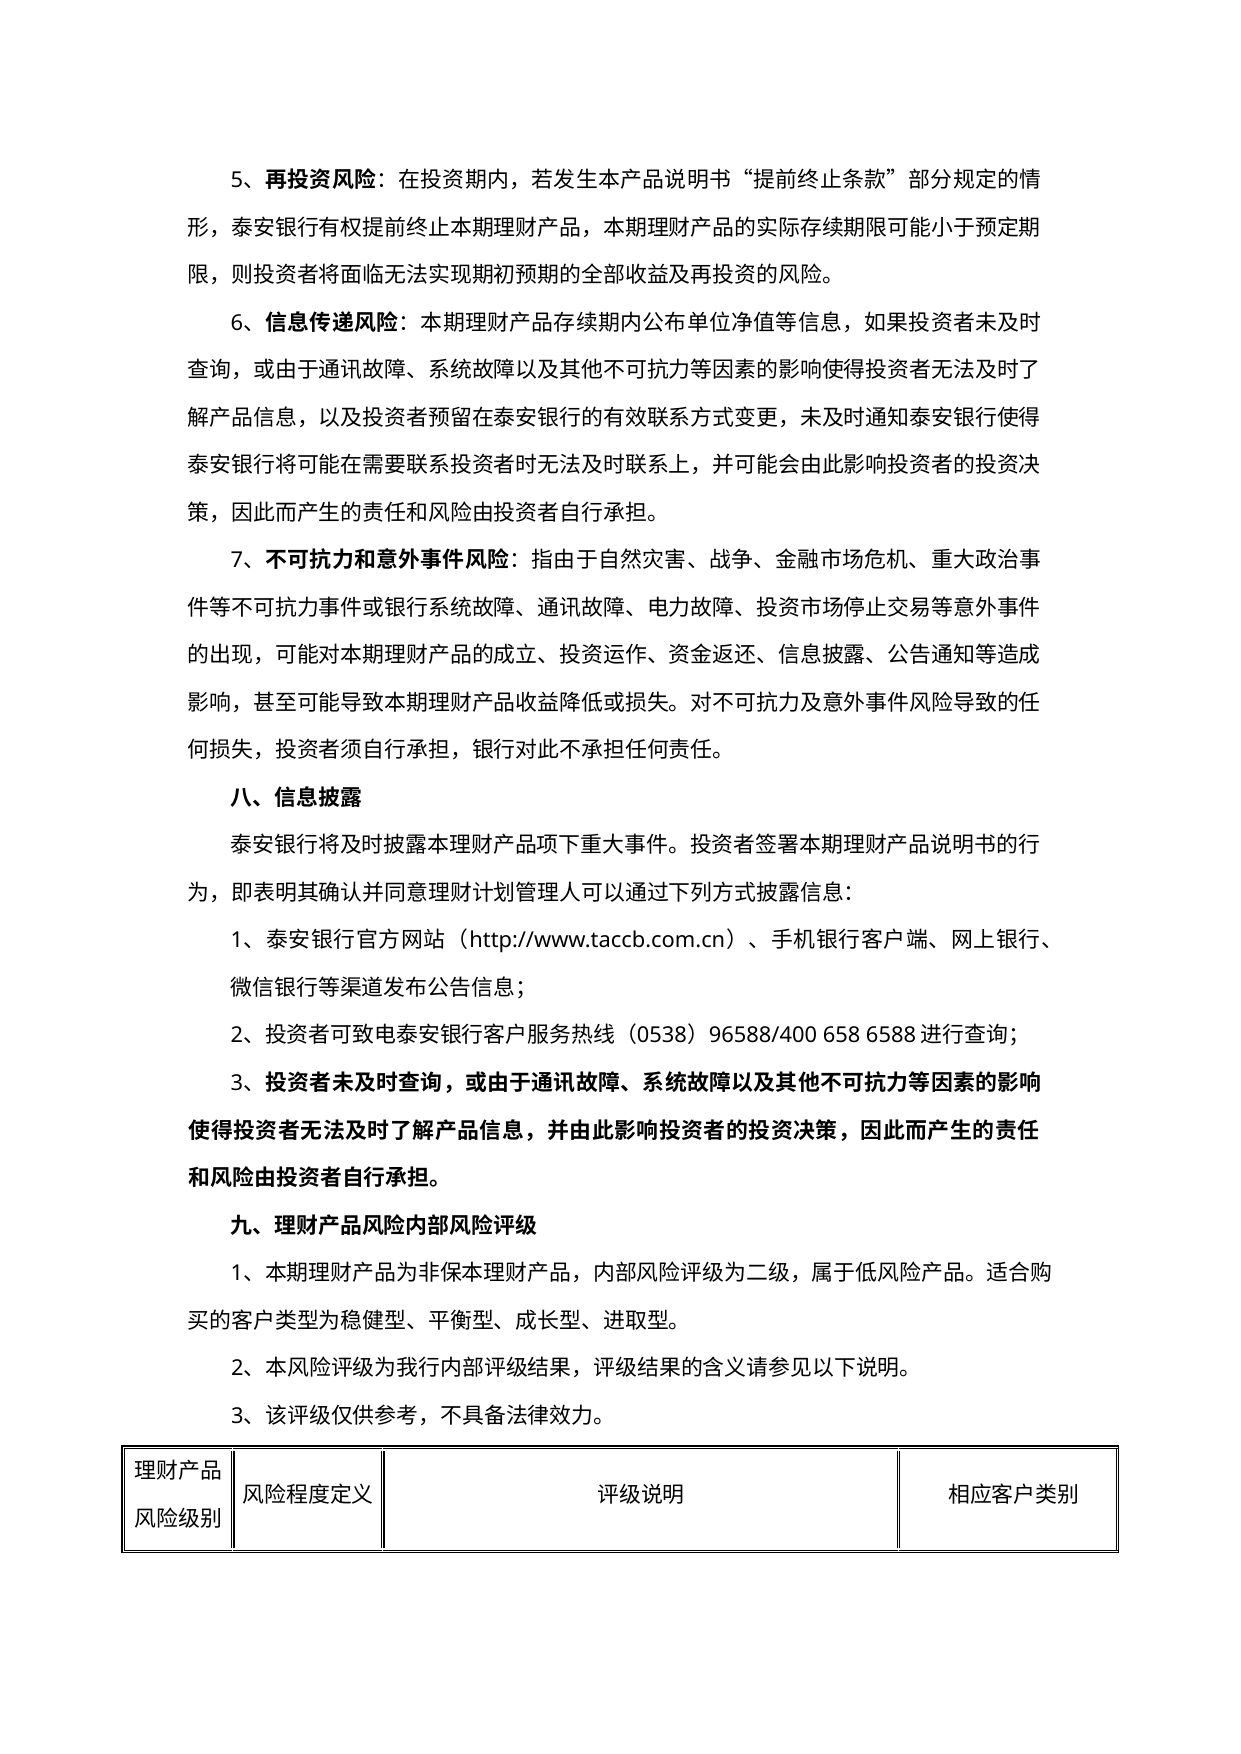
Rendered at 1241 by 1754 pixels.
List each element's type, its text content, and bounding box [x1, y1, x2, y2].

table_header 理财产品风险级别 [125, 1447, 233, 1550]
text 1、泰安银行官方网站（http://www.taccb.com.cn）、手机银行客户端、网上银行、微信银行等渠道发布公告信息； [230, 922, 1042, 1002]
text 2、投资者可致电泰安银行客户服务热线（0538）96588/400 658 6588进行查询； [230, 1017, 1042, 1049]
table_header 相应客户类别 [899, 1449, 1116, 1550]
text 5、再投资风险：在投资期内，若发生本产品说明书“提前终止条款”部分规定的情形，泰安银行有权提前终止本期理财产品，本期理财产品的实际存续期限可能小于预定期限，则投资者将面临无法实现期初预期的全部收益及再投资的风险。 [187, 162, 1042, 289]
text 泰安银行将及时披露本理财产品项下重大事件。投资者签署本期理财产品说明书的行为，即表明其确认并同意理财计划管理人可以通过下列方式披露信息： [187, 827, 1042, 906]
text 九、理财产品风险内部风险评级 [187, 1208, 1042, 1239]
table_header 评级说明 [383, 1449, 899, 1550]
text 2、本风险评级为我行内部评级结果，评级结果的含义请参见以下说明。 [187, 1350, 1042, 1382]
text 八、信息披露 [187, 780, 1042, 811]
text 3、该评级仅供参考，不具备法律效力。 [187, 1398, 1042, 1429]
text 3、投资者未及时查询，或由于通讯故障、系统故障以及其他不可抗力等因素的影响使得投资者无法及时了解产品信息，并由此影响投资者的投资决策，因此而产生的责任和风险由投资者自行承担。 [189, 1065, 1042, 1192]
table_header 风险程度定义 [233, 1447, 383, 1550]
text 1、本期理财产品为非保本理财产品，内部风险评级为二级，属于低风险产品。适合购买的客户类型为稳健型、平衡型、成长型、进取型。 [187, 1255, 1053, 1334]
text 7、不可抗力和意外事件风险：指由于自然灾害、战争、金融市场危机、重大政治事件等不可抗力事件或银行系统故障、通讯故障、电力故障、投资市场停止交易等意外事件的出现，可能对本期理财产品的成立、投资运作、资金返还、信息披露、公告通知等造成影响，甚至可能导致本期理财产品收益降低或损失。对不可抗力及意外事件风险导致的任何损失，投资者须自行承担，银行对此不承担任何责任。 [187, 542, 1042, 764]
text 6、信息传递风险：本期理财产品存续期内公布单位净值等信息，如果投资者未及时查询，或由于通讯故障、系统故障以及其他不可抗力等因素的影响使得投资者无法及时了解产品信息，以及投资者预留在泰安银行的有效联系方式变更，未及时通知泰安银行使得泰安银行将可能在需要联系投资者时无法及时联系上，并可能会由此影响投资者的投资决策，因此而产生的责任和风险由投资者自行承担。 [187, 304, 1042, 526]
